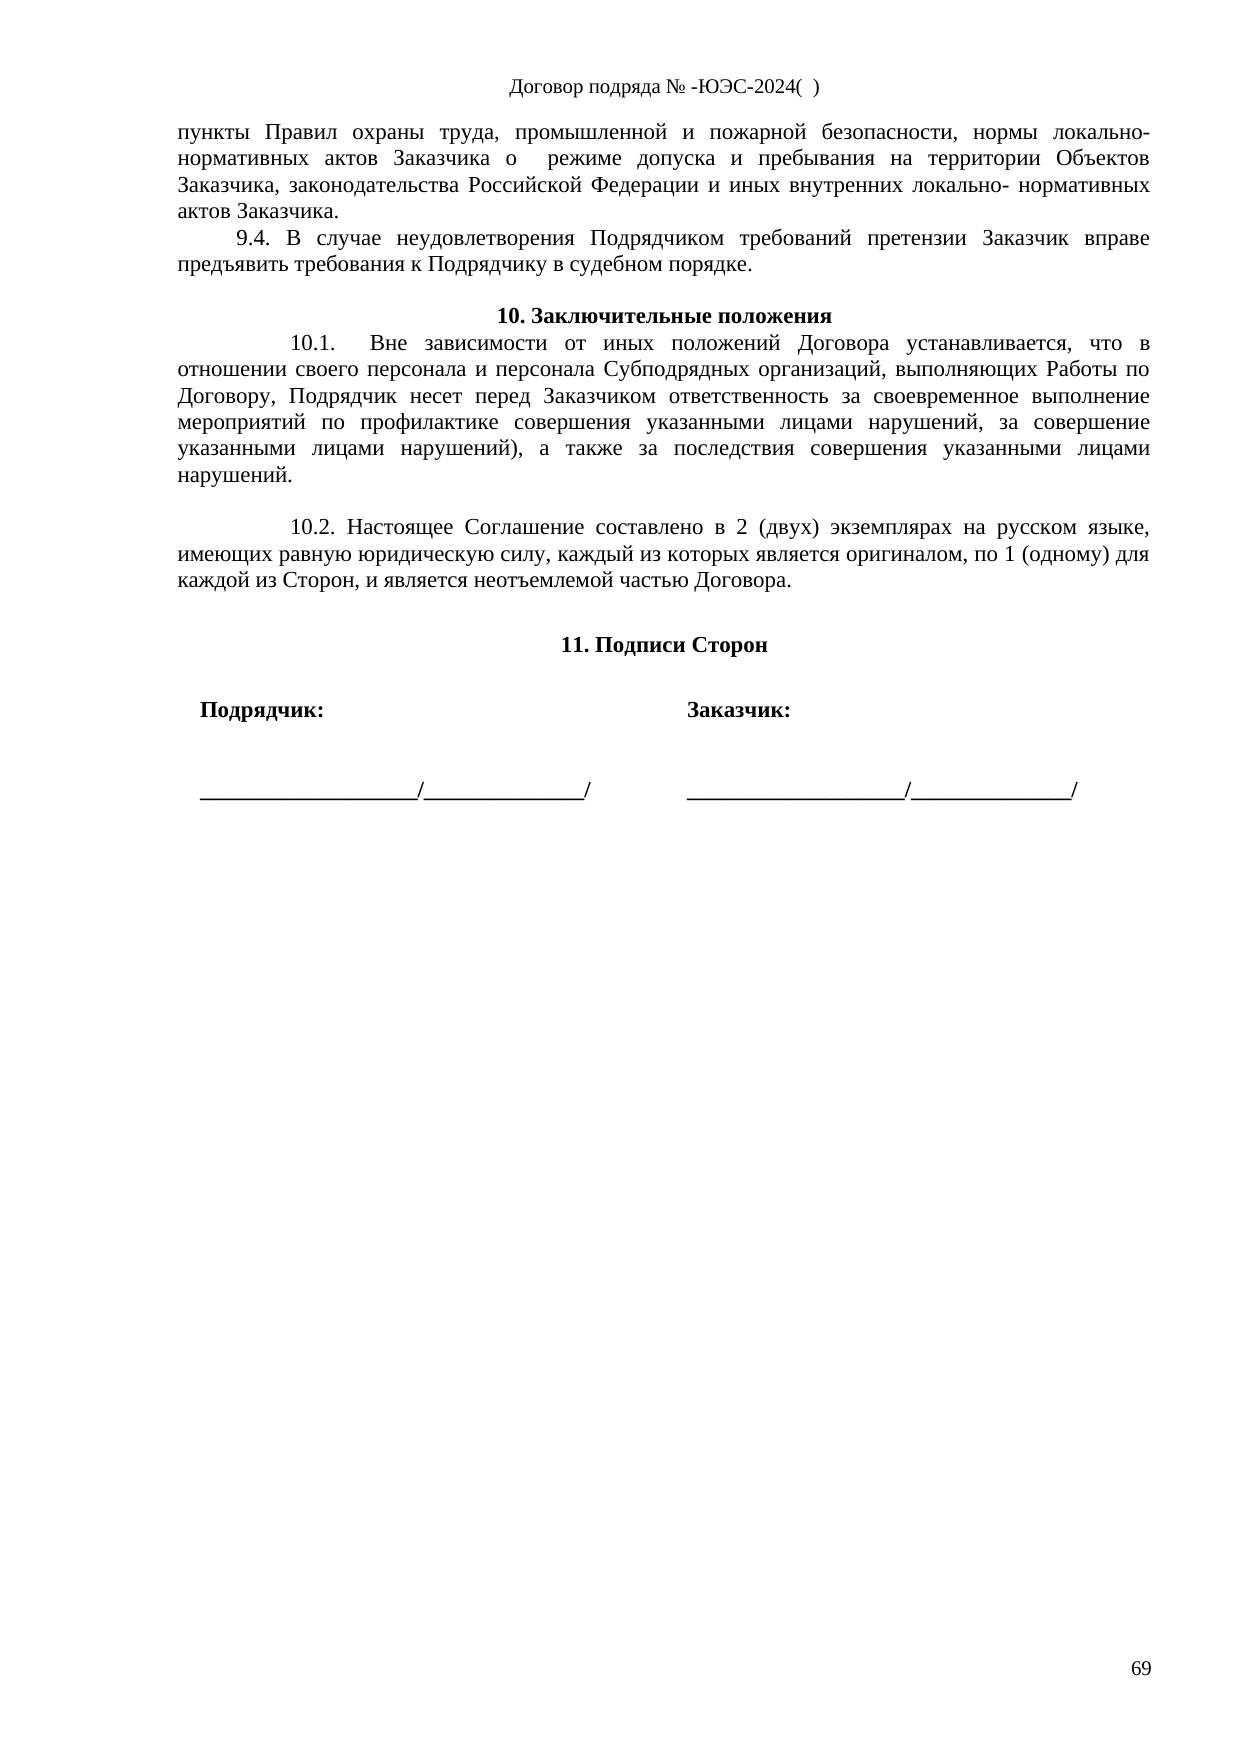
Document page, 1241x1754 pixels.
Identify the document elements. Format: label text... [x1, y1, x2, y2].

text 10.2. Настоящее Соглашение составлено в 2 (двух) экземплярах на русском языке, имеющих равную юридическую силу, каждый из которых является оригиналом, по 1 (одному) для каждой из Сторон, и является неотъемлемой частью Договора. [177, 513, 1152, 592]
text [177, 118, 1152, 223]
text 9.4. В случае неудовлетворения Подрядчиком требований претензии Заказчик вправе предъявить требования к Подрядчику в судебном порядке. [177, 223, 1152, 276]
table_header Подрядчик: ___________________/______________/ [189, 697, 676, 815]
table_header Заказчик: ___________________/______________/ [676, 697, 1171, 815]
text 10. Заключительные положения [177, 303, 1152, 329]
text 10.1. Вне зависимости от иных положений Договора устанавливается, что в отношении своего персонала и персонала Субподрядных организаций, выполняющих Работы по Договору, Подрядчик несет перед Заказчиком ответственность за своевременное выполнение мероприятий по профилактике совершения указанными лицами нарушений, за совершение указанными лицами нарушений), а также за последствия совершения указанными лицами нарушений. [177, 329, 1152, 487]
text 11. Подписи Сторон [177, 631, 1152, 658]
